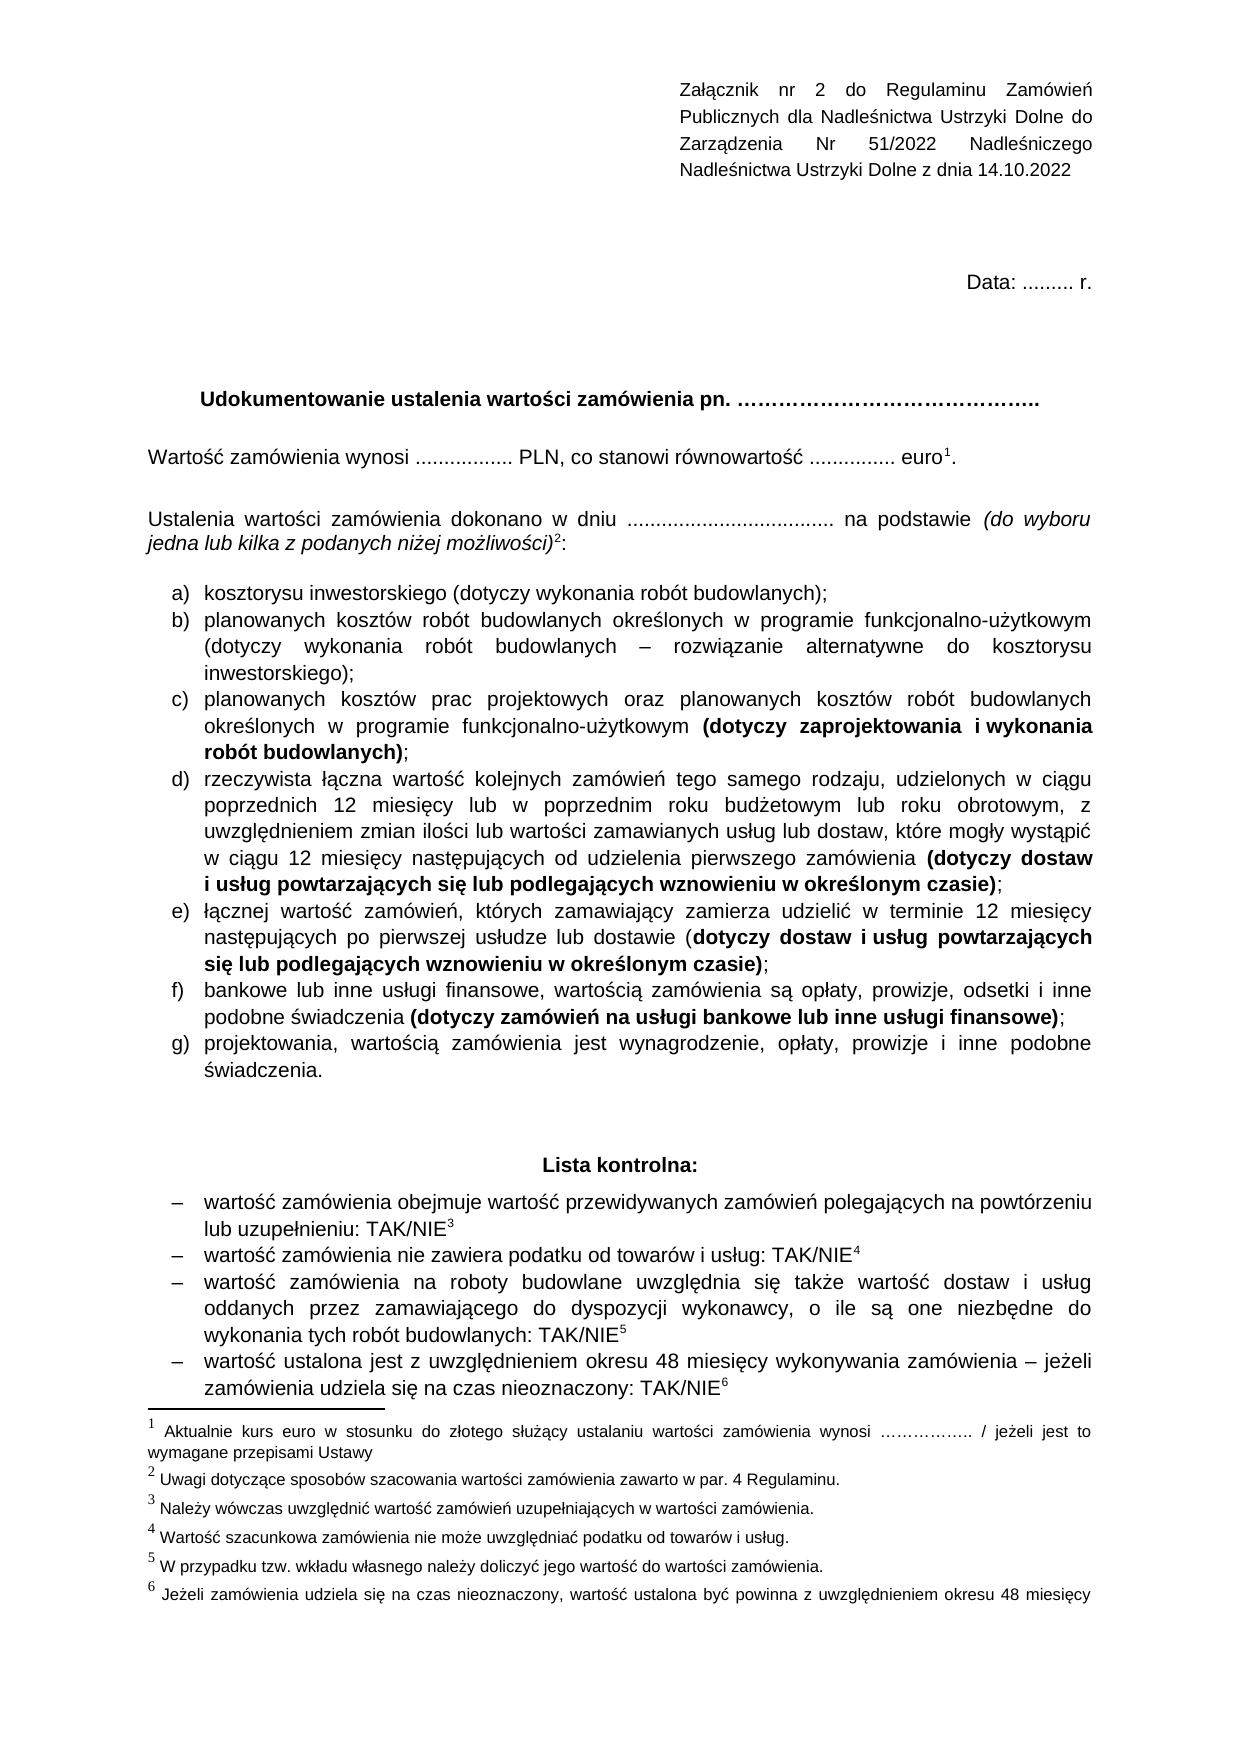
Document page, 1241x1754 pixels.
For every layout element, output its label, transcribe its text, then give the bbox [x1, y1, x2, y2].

text Ustalenia wartości zamówienia dokonano w dniu .................................... na podstawie (do wyboru jedna lub kilka z podanych niżej możliwości): [148, 507, 1092, 555]
text Wartość zamówienia wynosi ................. PLN, co stanowi równowartość ............... euro. [148, 445, 1092, 469]
text a) kosztorysu inwestorskiego (dotyczy wykonania robót budowlanych); [171, 579, 1093, 605]
text – wartość zamówienia na roboty budowlane uwzględnia się także wartość dostaw i usług oddanych przez zamawiającego do dyspozycji wykonawcy, o ile są one niezbędne do wykonania tych robót budowlanych: TAK/NIE [171, 1267, 1093, 1346]
text c) planowanych kosztów prac projektowych oraz planowanych kosztów robót budowlanych określonych w programie funkcjonalno-użytkowym (dotyczy zaprojektowania i wykonania robót budowlanych); [171, 684, 1093, 764]
text – wartość zamówienia obejmuje wartość przewidywanych zamówień polegających na powtórzeniu lub uzupełnieniu: TAK/NIE [171, 1188, 1093, 1241]
text d) rzeczywista łączna wartość kolejnych zamówień tego samego rodzaju, udzielonych w ciągu poprzednich 12 miesięcy lub w poprzednim roku budżetowym lub roku obrotowym, z uwzględnieniem zmian ilości lub wartości zamawianych usług lub dostaw, które mogły wystąpić w ciągu 12 miesięcy następujących od udzielenia pierwszego zamówienia (dotyczy dostaw i usług powtarzających się lub podlegających wznowieniu w określonym czasie); [171, 764, 1093, 896]
text e) łącznej wartość zamówień, których zamawiający zamierza udzielić w terminie 12 miesięcy następujących po pierwszej usłudze lub dostawie (dotyczy dostaw i usług powtarzających się lub podlegających wznowieniu w określonym czasie); [171, 896, 1093, 976]
text b) planowanych kosztów robót budowlanych określonych w programie funkcjonalno-użytkowym (dotyczy wykonania robót budowlanych – rozwiązanie alternatywne do kosztorysu inwestorskiego); [171, 605, 1093, 684]
text Udokumentowanie ustalenia wartości zamówienia pn. …………………………………….. [159, 387, 1081, 411]
text Data: ......... r. [148, 270, 1092, 294]
text g) projektowania, wartością zamówienia jest wynagrodzenie, opłaty, prowizje i inne podobne świadczenia. [171, 1028, 1093, 1081]
text f) bankowe lub inne usługi finansowe, wartością zamówienia są opłaty, prowizje, odsetki i inne podobne świadczenia (dotyczy zamówień na usługi bankowe lub inne usługi finansowe); [171, 976, 1093, 1028]
text – wartość ustalona jest z uwzględnieniem okresu 48 miesięcy wykonywania zamówienia – jeżeli zamówienia udziela się na czas nieoznaczony: TAK/NIE [171, 1346, 1093, 1399]
text – wartość zamówienia nie zawiera podatku od towarów i usług: TAK/NIE [171, 1241, 1093, 1267]
text Lista kontrolna: [159, 1153, 1081, 1177]
